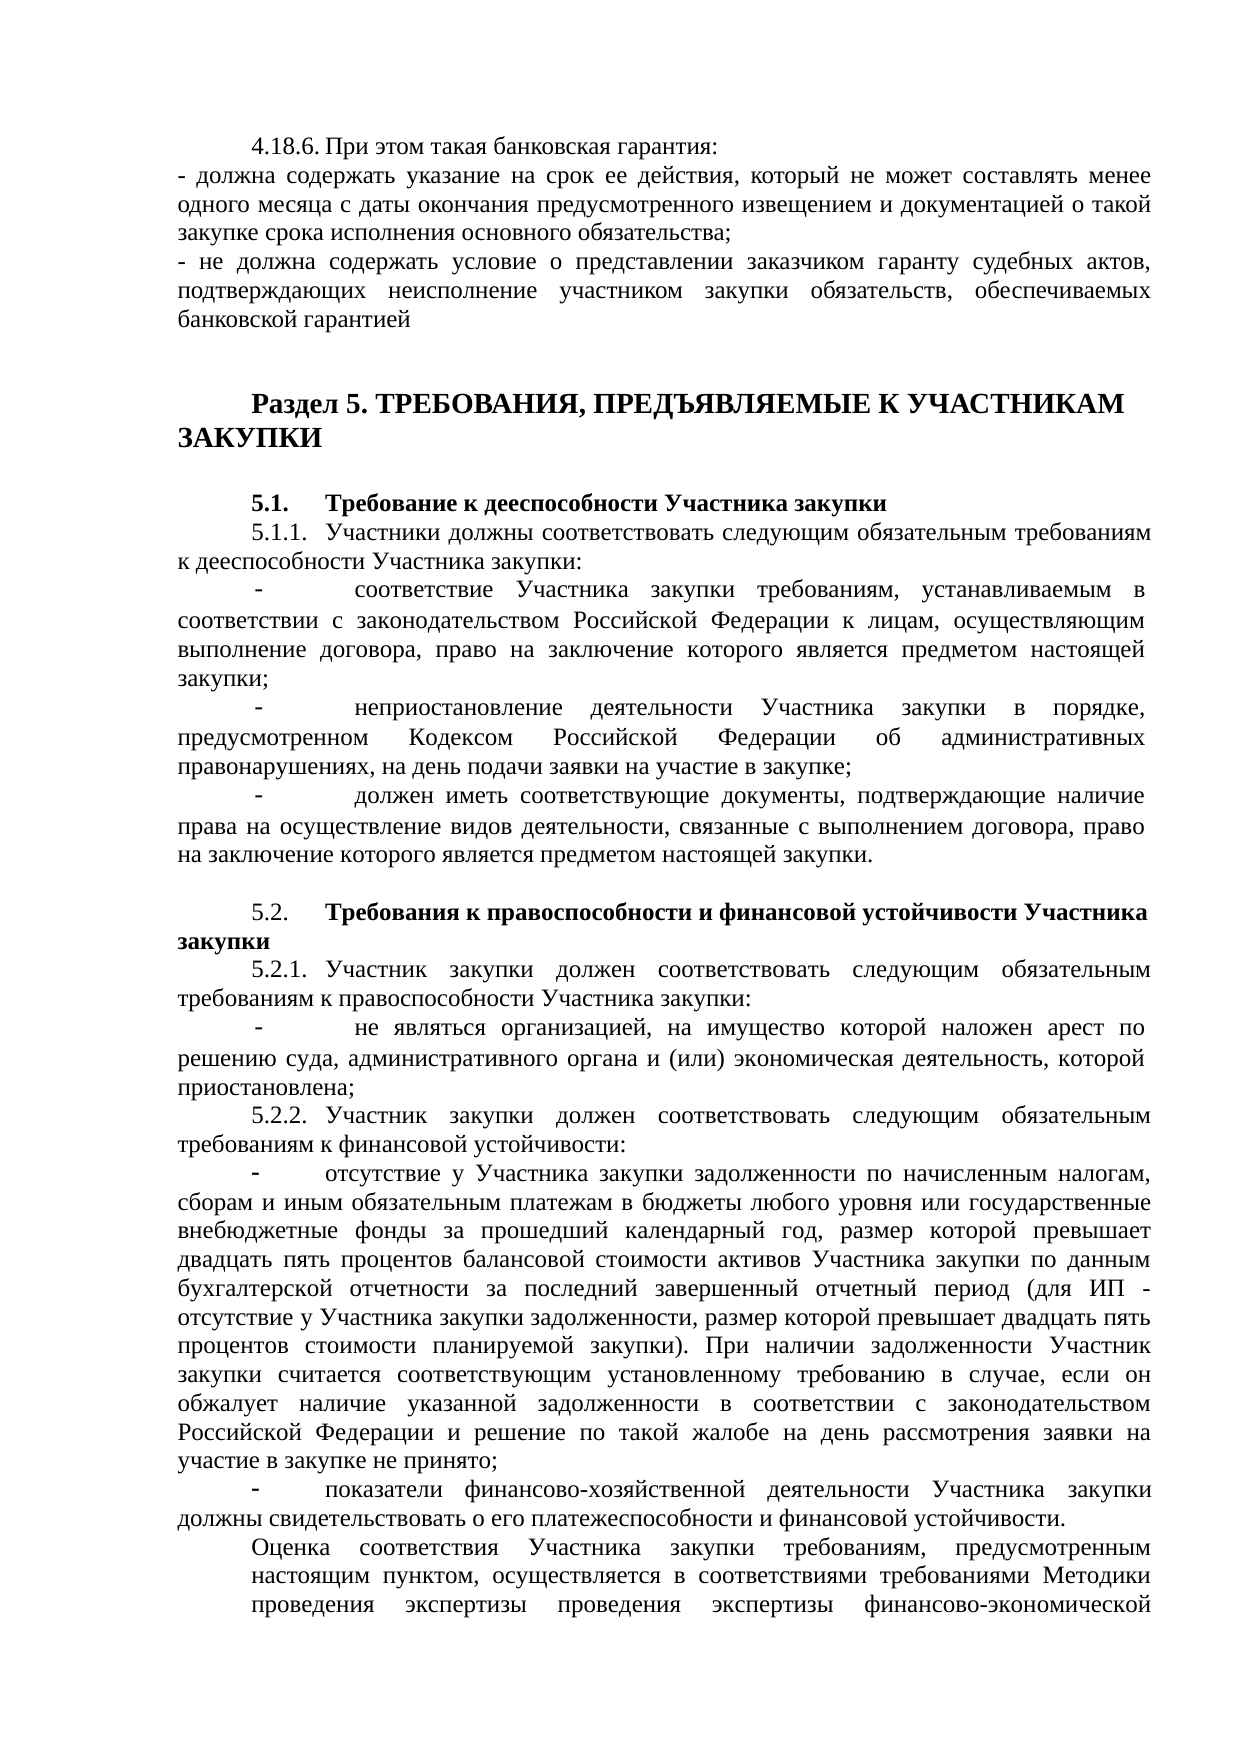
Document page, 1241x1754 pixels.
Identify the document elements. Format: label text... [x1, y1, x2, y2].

list Требования к правоспособности и финансовой устойчивости Участника закупки [177, 897, 1152, 954]
list неприостановление деятельности Участника закупки в порядке, предусмотренном Кодексом Российской Федерации об административных правонарушениях, на день подачи заявки на участие в закупке; [177, 692, 1146, 780]
list Участник закупки должен соответствовать следующим обязательным требованиям к правоспособности Участника закупки: [177, 954, 1152, 1012]
list Требование к дееспособности Участника закупки [177, 488, 1152, 517]
list При этом такая банковская гарантия: [177, 131, 1152, 160]
list показатели финансово-хозяйственной деятельности Участника закупки должны свидетельствовать о его платежеспособности и финансовой устойчивости. [177, 1474, 1152, 1532]
list - должна содержать указание на срок ее действия, который не может составлять менее одного месяца с даты окончания предусмотренного извещением и документацией о такой закупке срока исполнения основного обязательства; [177, 160, 1152, 246]
subtitle Раздел 5. ТРЕБОВАНИЯ, ПРЕДЪЯВЛЯЕМЫЕ К УЧАСТНИКАМ ЗАКУПКИ [177, 386, 1152, 453]
list не являться организацией, на имущество которой наложен арест по решению суда, административного органа и (или) экономическая деятельность, которой приостановлена; [177, 1012, 1146, 1100]
list - не должна содержать условие о представлении заказчиком гаранту судебных актов, подтверждающих неисполнение участником закупки обязательств, обеспечиваемых банковской гарантией [177, 246, 1152, 332]
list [251, 1532, 1152, 1618]
list соответствие Участника закупки требованиям, устанавливаемым в соответствии с законодательством Российской Федерации к лицам, осуществляющим выполнение договора, право на заключение которого является предметом настоящей закупки; [177, 574, 1146, 692]
list Участники должны соответствовать следующим обязательным требованиям к дееспособности Участника закупки: [177, 517, 1152, 574]
list Участник закупки должен соответствовать следующим обязательным требованиям к финансовой устойчивости: [177, 1100, 1152, 1158]
list должен иметь соответствующие документы, подтверждающие наличие права на осуществление видов деятельности, связанные с выполнением договора, право на заключение которого является предметом настоящей закупки. [177, 780, 1146, 868]
list отсутствие у Участника закупки задолженности по начисленным налогам, сборам и иным обязательным платежам в бюджеты любого уровня или государственные внебюджетные фонды за прошедший календарный год, размер которой превышает двадцать пять процентов балансовой стоимости активов Участника закупки по данным бухгалтерской отчетности за последний завершенный отчетный период (для ИП - отсутствие у Участника закупки задолженности, размер которой превышает двадцать пять процентов стоимости планируемой закупки). При наличии задолженности Участник закупки считается соответствующим установленному требованию в случае, если он обжалует наличие указанной задолженности в соответствии с законодательством Российской Федерации и решение по такой жалобе на день рассмотрения заявки на участие в закупке не принято; [177, 1158, 1152, 1474]
